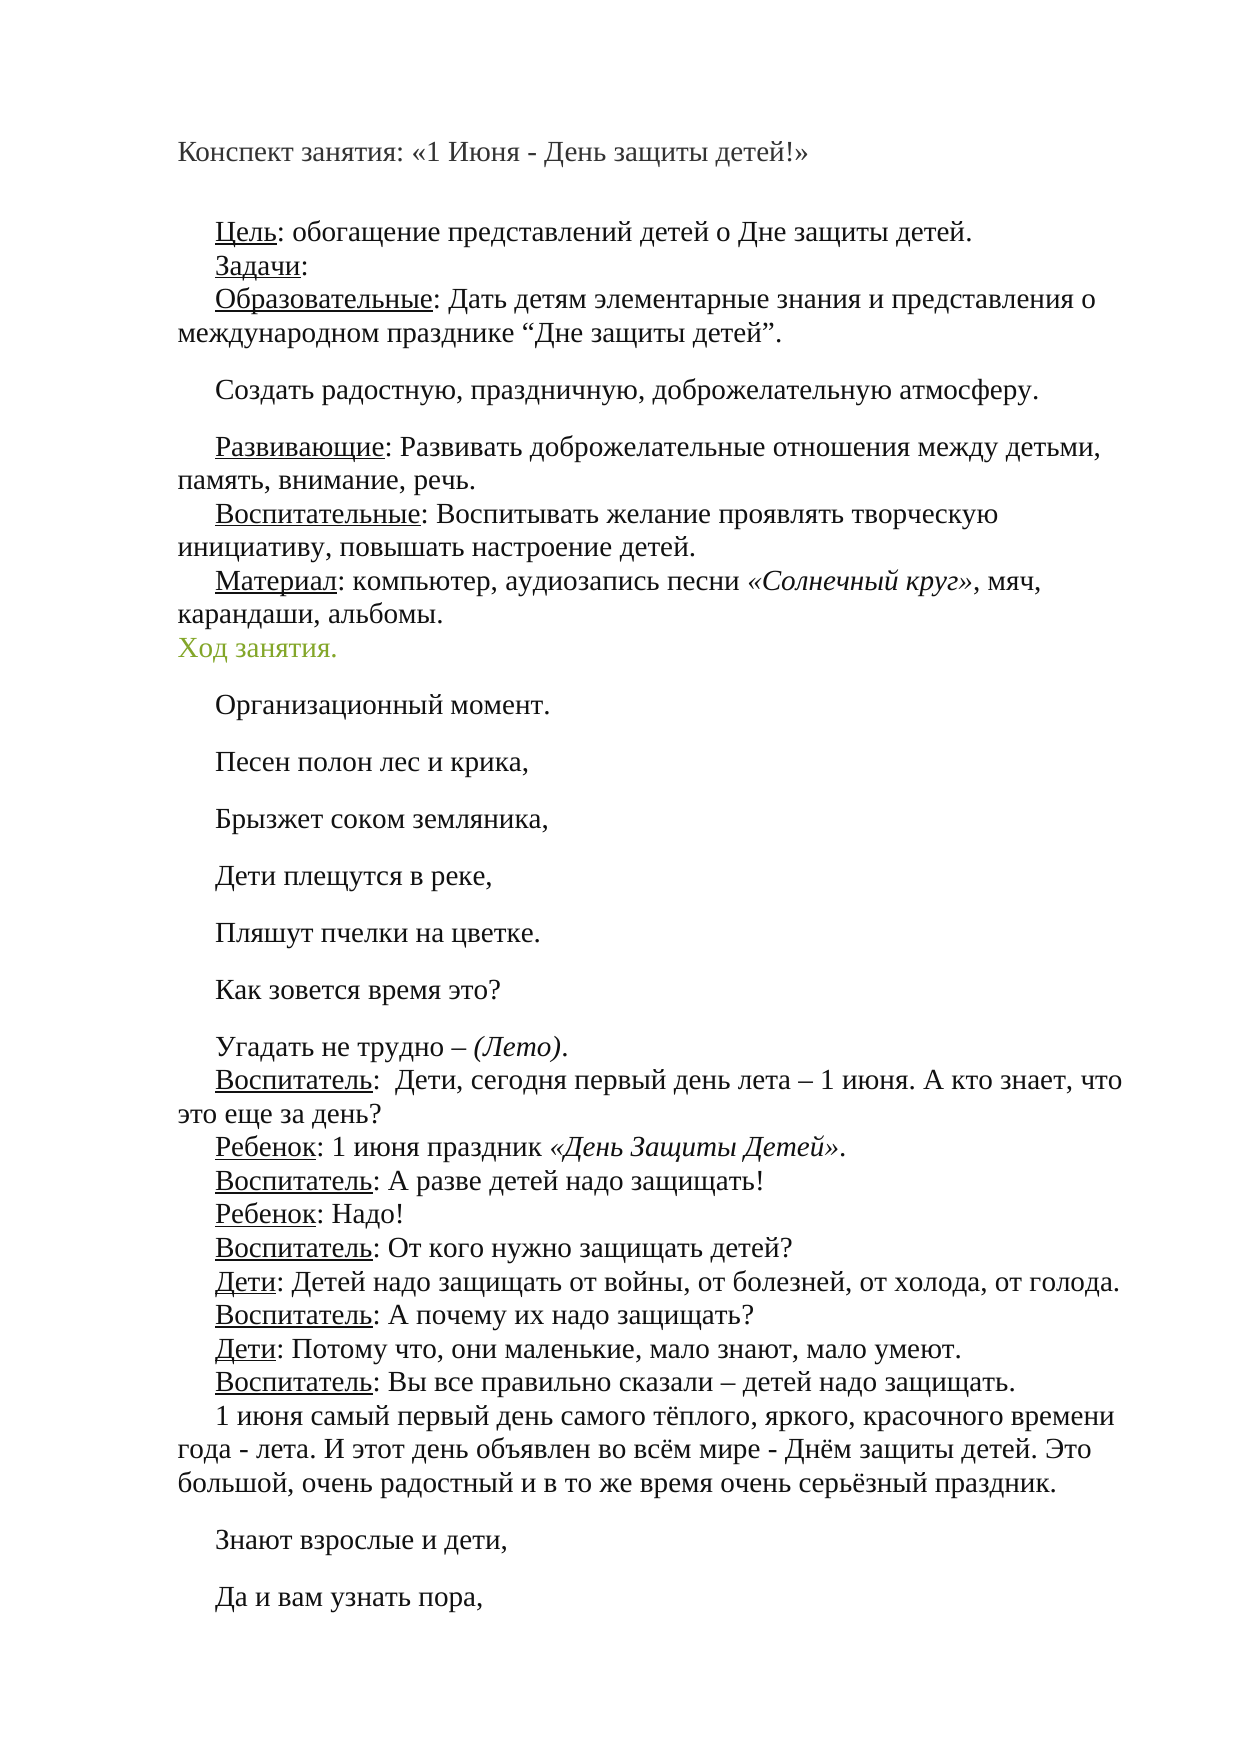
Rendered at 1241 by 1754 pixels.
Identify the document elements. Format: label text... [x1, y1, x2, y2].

text Ход занятия. [177, 630, 1152, 663]
text Воспитатель: Вы все правильно сказали – детей надо защищать. [177, 1364, 1152, 1398]
text Воспитатель: А почему их надо защищать? [177, 1297, 1152, 1331]
text Организационный момент. [177, 687, 1152, 721]
text Дети: Детей надо защищать от войны, от болезней, от холода, от голода. [177, 1264, 1152, 1297]
text Ребенок: Надо! [177, 1197, 1152, 1230]
text Воспитатель: От кого нужно защищать детей? [177, 1230, 1152, 1264]
text 1 июня самый первый день самого тёплого, яркого, красочного времени года - лета. И этот день объявлен во всём мире - Днём защиты детей. Это большой, очень радостный и в то же время очень серьёзный праздник. [177, 1398, 1152, 1498]
text Воспитатель: Дети, сегодня первый день лета – 1 июня. А кто знает, что это еще за день? [177, 1062, 1152, 1129]
text Цель: обогащение представлений детей о Дне защиты детей. [177, 214, 1152, 248]
text Да и вам узнать пора, [177, 1579, 1152, 1612]
text Воспитатель: А разве детей надо защищать! [177, 1163, 1152, 1197]
text Песен полон лес и крика, [177, 744, 1152, 777]
text Пляшут пчелки на цветке. [177, 915, 1152, 948]
text Материал: компьютер, аудиозапись песни «Солнечный круг», мяч, карандаши, альбомы. [177, 563, 1152, 630]
text Брызжет соком земляника, [177, 801, 1152, 834]
text Ребенок: 1 июня праздник «День Защиты Детей». [177, 1129, 1152, 1163]
text Угадать не трудно – (Лето). [177, 1029, 1152, 1062]
text Как зовется время это? [177, 972, 1152, 1005]
text Развивающие: Развивать доброжелательные отношения между детьми, память, внимание, речь. [177, 429, 1152, 496]
text Воспитательные: Воспитывать желание проявлять творческую инициативу, повышать настроение детей. [177, 496, 1152, 563]
text Конспект занятия: «1 Июня - День защиты детей!» [177, 134, 1152, 167]
text Задачи: [177, 248, 1152, 281]
text Дети плещутся в реке, [177, 858, 1152, 891]
text Образовательные: Дать детям элементарные знания и представления о международном празднике “Дне защиты детей”. [177, 281, 1152, 348]
text Дети: Потому что, они маленькие, мало знают, мало умеют. [177, 1331, 1152, 1364]
text Знают взрослые и дети, [177, 1522, 1152, 1555]
text Создать радостную, праздничную, доброжелательную атмосферу. [177, 372, 1152, 405]
